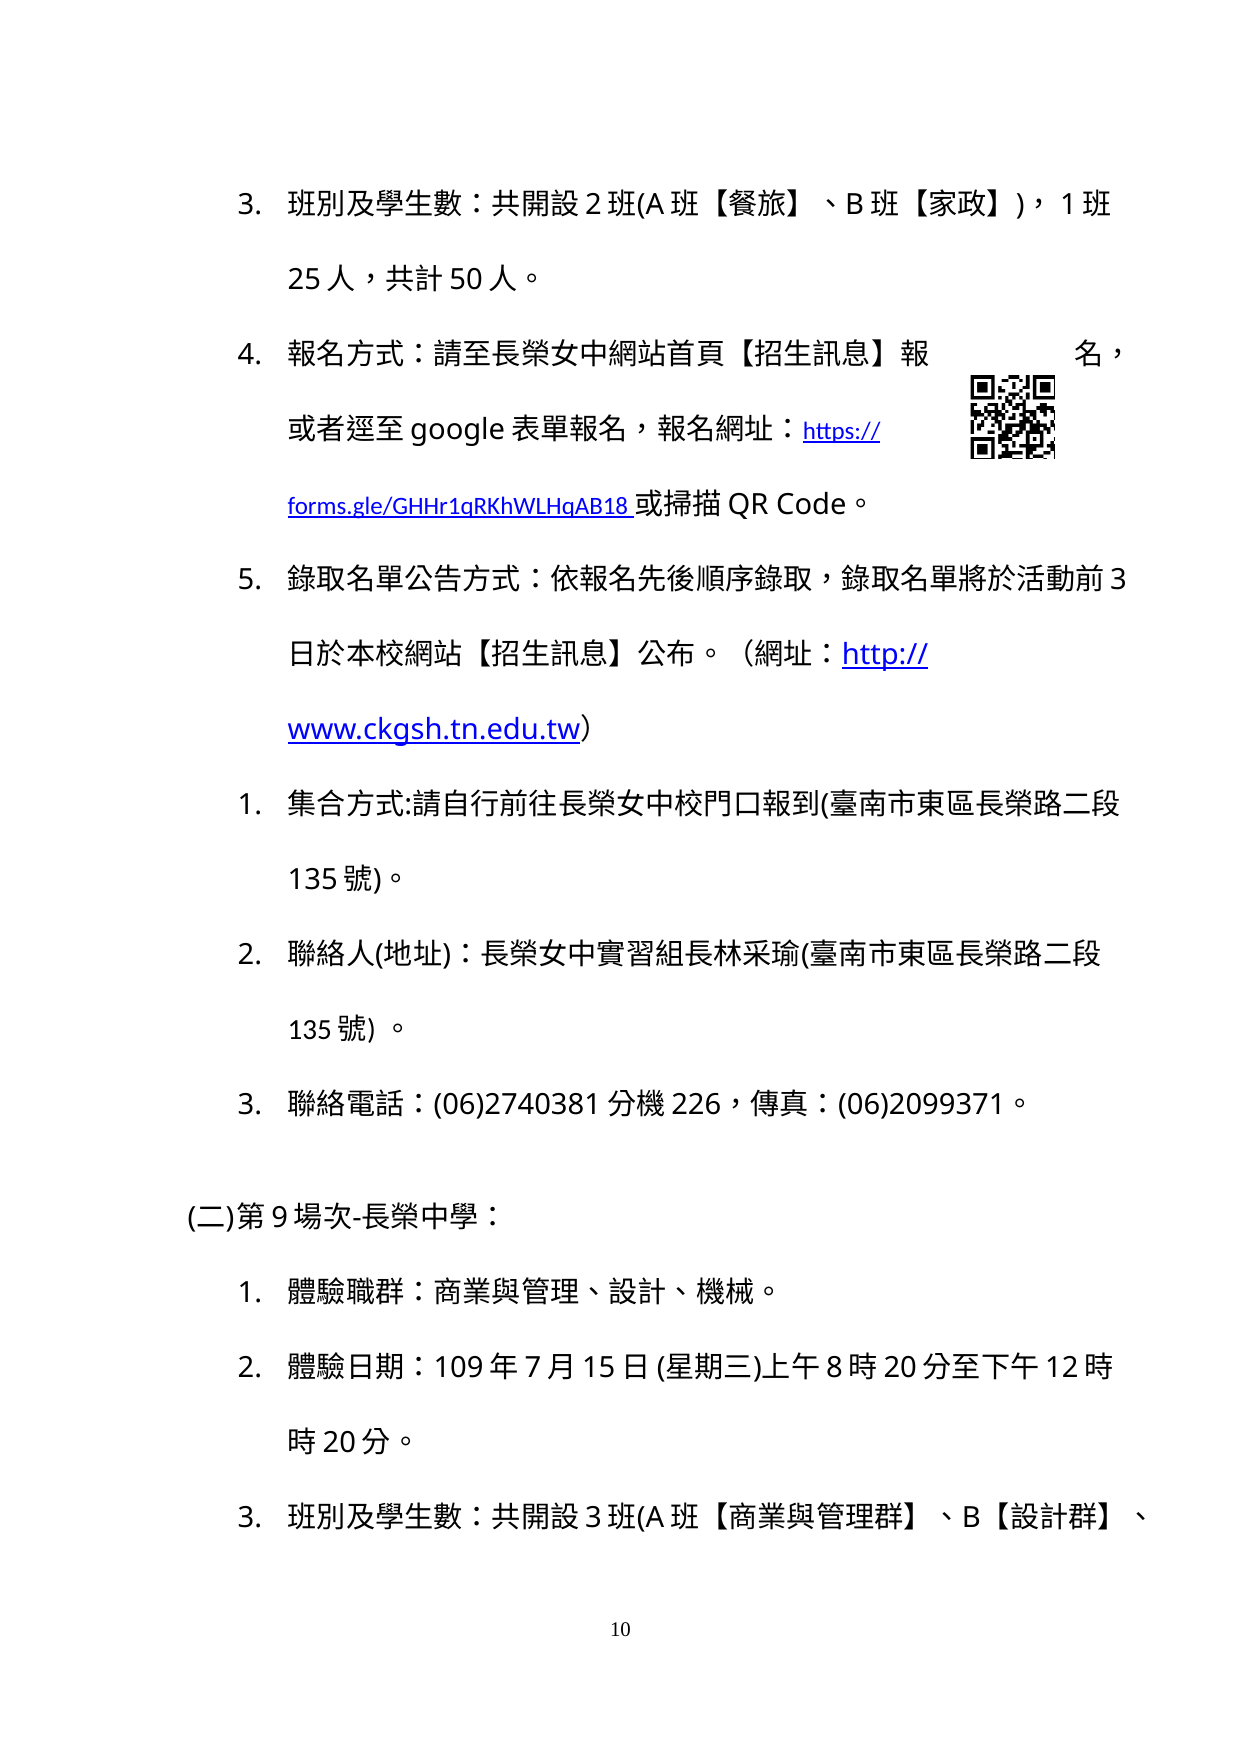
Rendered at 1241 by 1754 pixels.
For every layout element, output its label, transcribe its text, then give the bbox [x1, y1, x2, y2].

list 聯絡人(地址)：長榮女中實習組長林采瑜(臺南市東區長榮路二段135號) 。 [237, 914, 1128, 1064]
list 體驗職群：商業與管理、設計、機械。 [237, 1252, 1128, 1327]
list 班別及學生數：共開設2班(A班【餐旅】、B班【家政】)， 1班25人，共計50人。 [237, 164, 1128, 314]
list 報名方式：請至長榮女中網站首頁【招生訊息】報名，或者逕至google表單報名，報名網址：https://forms.gle/GHHr1qRKhWLHqAB18 或掃描QR Code。 [237, 314, 1128, 539]
picture [970, 375, 1055, 457]
list 錄取名單公告方式：依報名先後順序錄取，錄取名單將於活動前3日於本校網站【招生訊息】公布。（網址：http://www.ckgsh.tn.edu.tw） [237, 539, 1128, 764]
list 第9場次-長榮中學： [187, 1177, 1128, 1252]
list 聯絡電話：(06)2740381分機226，傳真：(06)2099371。 [237, 1064, 1128, 1139]
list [237, 1477, 1128, 1552]
list 體驗日期：109年7月15日 (星期三)上午8時20分至下午12時時20分。 [237, 1327, 1128, 1477]
list 集合方式:請自行前往長榮女中校門口報到(臺南市東區長榮路二段135號)。 [237, 764, 1128, 914]
